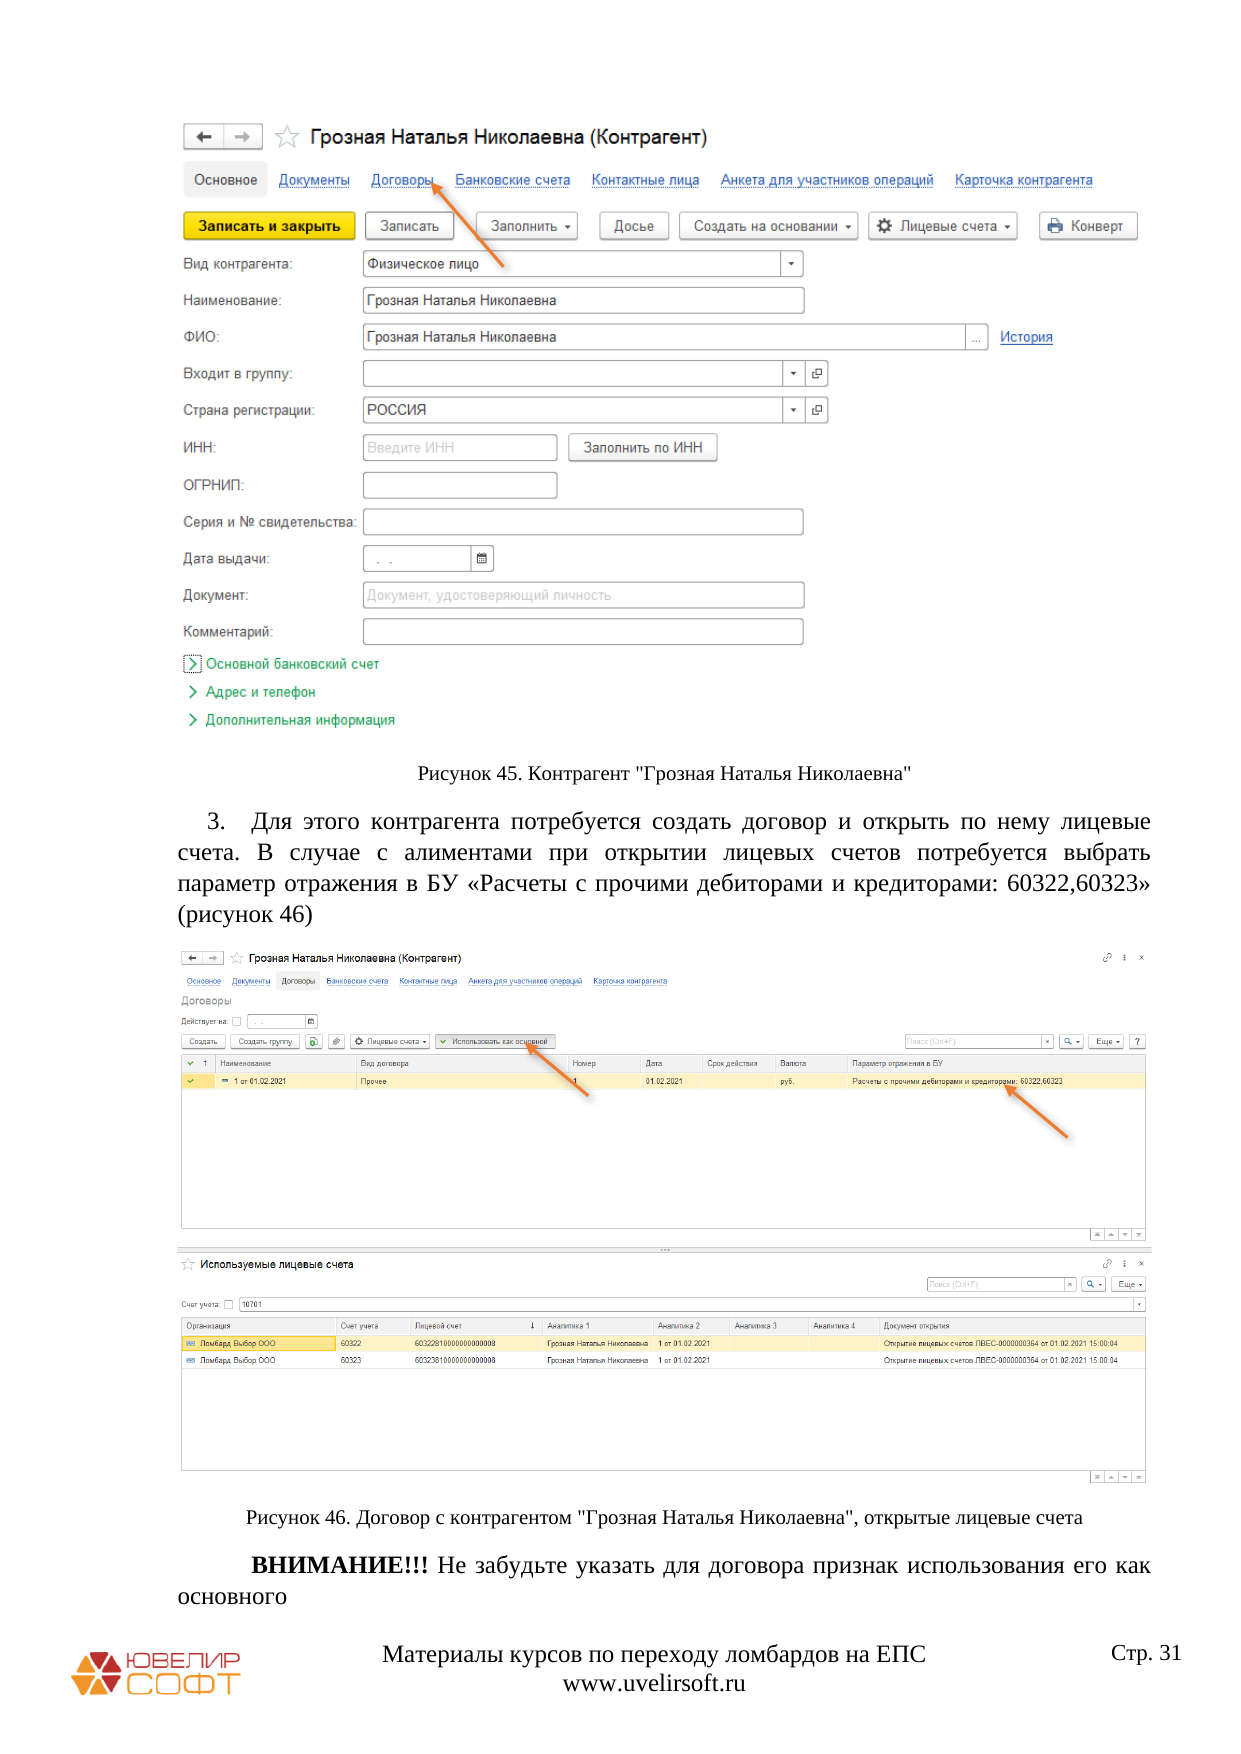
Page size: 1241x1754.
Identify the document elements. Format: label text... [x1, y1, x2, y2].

list Для этого контрагента потребуется создать договор и открыть по нему лицевые счета. В случае с алиментами при открытии лицевых счетов потребуется выбрать параметр отражения в БУ «Расчеты с прочими дебиторами и кредиторами: 60322,60323» (рисунок 46) [177, 806, 1152, 928]
text Рисунок 45. Контрагент "Грозная Наталья Николаевна" [177, 761, 1152, 785]
picture [177, 947, 1152, 1487]
picture [57, 1638, 255, 1707]
picture [177, 118, 1152, 743]
text Рисунок 46. Договор с контрагентом "Грозная Наталья Николаевна", открытые лицевые счета [177, 1505, 1152, 1529]
text ВНИМАНИЕ!!! Не забудьте указать для договора признак использования его как основного [177, 1550, 1152, 1610]
